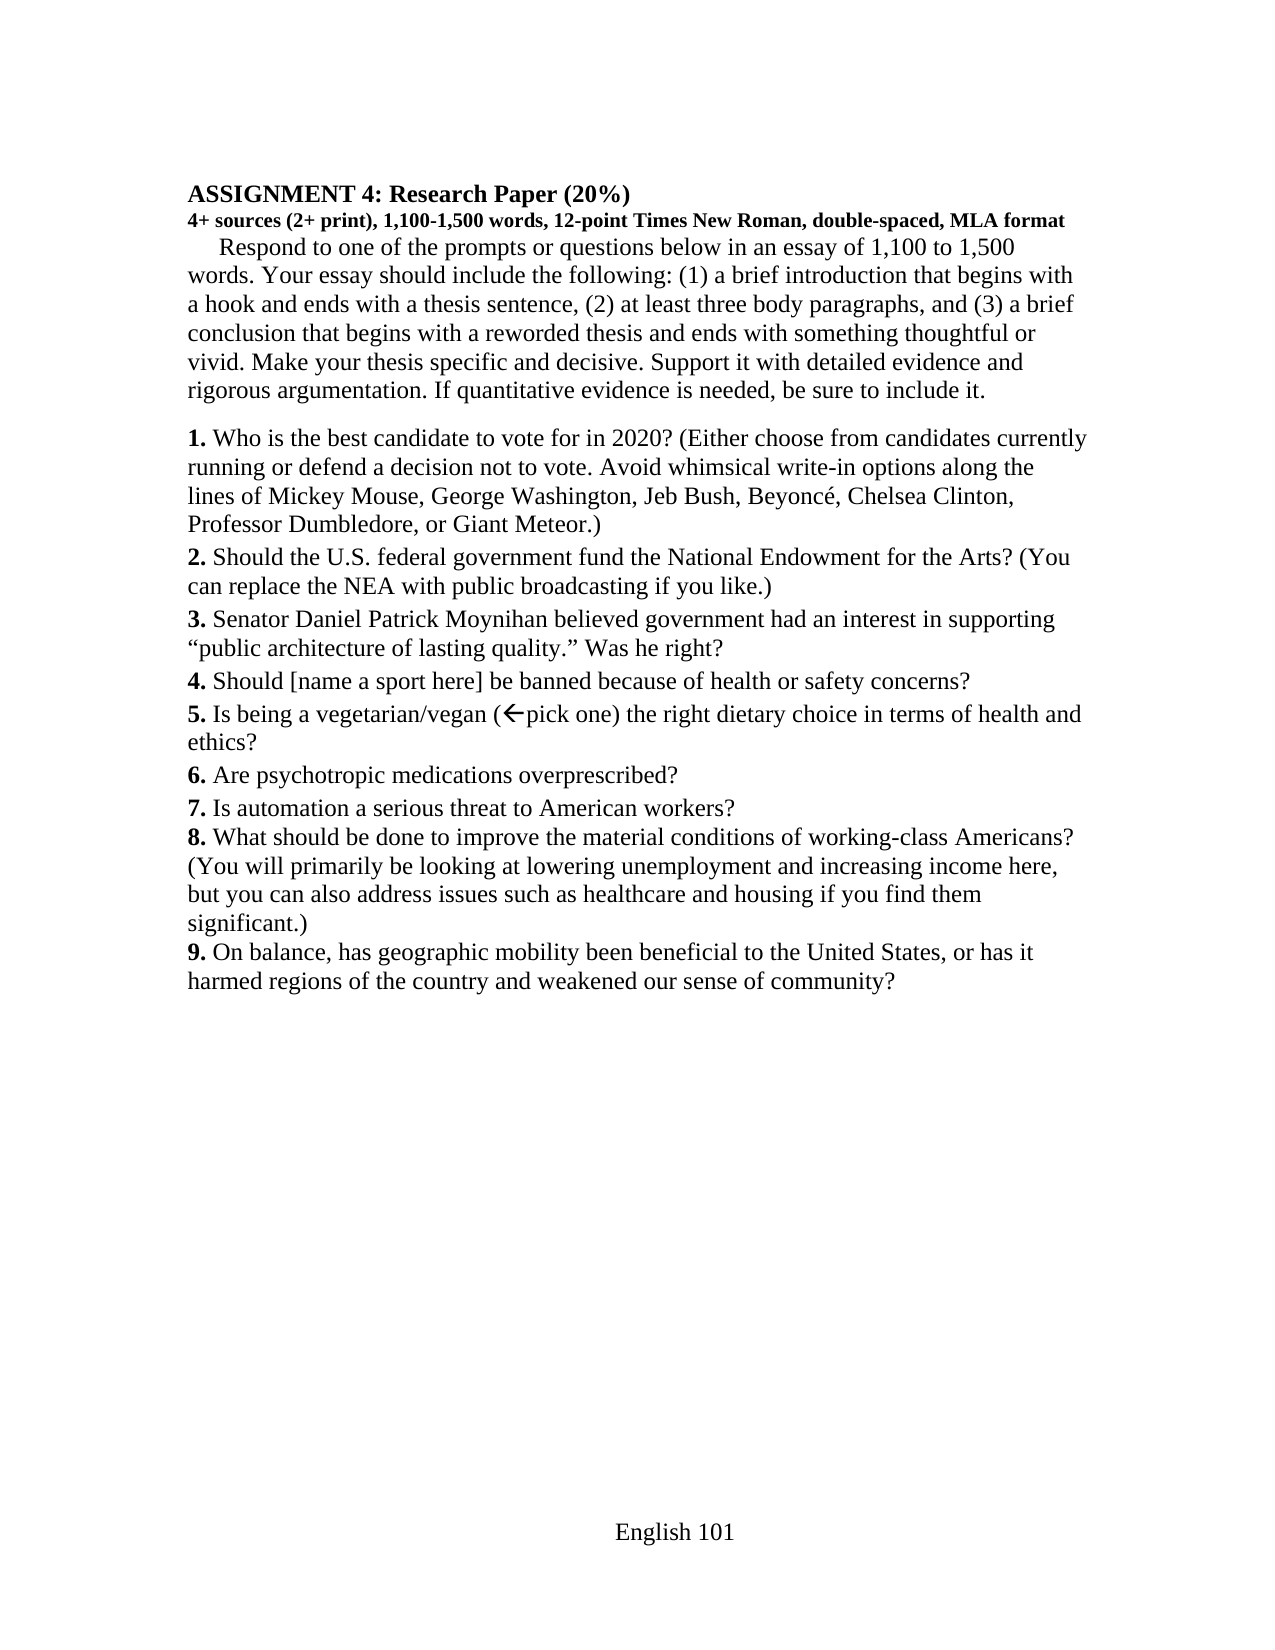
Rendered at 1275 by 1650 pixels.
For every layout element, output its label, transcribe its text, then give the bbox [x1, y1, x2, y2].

text Respond to one of the prompts or questions below in an essay of 1,100 to 1,500 words. Your essay should include the following: (1) a brief introduction that begins with a hook and ends with a thesis sentence, (2) at least three body paragraphs, and (3) a brief conclusion that begins with a reworded thesis and ends with something thoughtful or vivid. Make your thesis specific and decisive. Support it with detailed evidence and rigorous argumentation. If quantitative evidence is needed, be sure to include it. [187, 232, 1087, 404]
text 5. Is being a vegetarian/vegan (pick one) the right dietary choice in terms of health and ethics? [187, 699, 1087, 756]
text ASSIGNMENT 4: Research Paper (20%) [187, 179, 1087, 207]
text 8. What should be done to improve the material conditions of working-class Americans? (You will primarily be looking at lowering unemployment and increasing income here, but you can also address issues such as healthcare and housing if you find them significant.) [187, 822, 1087, 937]
text 1. Who is the best candidate to vote for in 2020? (Either choose from candidates currently running or defend a decision not to vote. Avoid whimsical write-in options along the lines of Mickey Mouse, George Washington, Jeb Bush, Beyoncé, Chelsea Clinton, Professor Dumbledore, or Giant Meteor.) [187, 423, 1087, 538]
text 4. Should [name a sport here] be banned because of health or safety concerns? [187, 666, 1087, 694]
text 4+ sources (2+ print), 1,100-1,500 words, 12-point Times New Roman, double-spaced, MLA format [187, 207, 1087, 232]
text 2. Should the U.S. federal government fund the National Endowment for the Arts? (You can replace the NEA with public broadcasting if you like.) [187, 542, 1087, 600]
text 6. Are psychotropic medications overprescribed? [187, 760, 1087, 789]
text 3. Senator Daniel Patrick Moynihan believed government had an interest in supporting “public architecture of lasting quality.” Was he right? [187, 604, 1087, 662]
text 9. On balance, has geographic mobility been beneficial to the United States, or has it harmed regions of the country and weakened our sense of community? [187, 937, 1087, 994]
text 7. Is automation a serious threat to American workers? [187, 793, 1087, 822]
